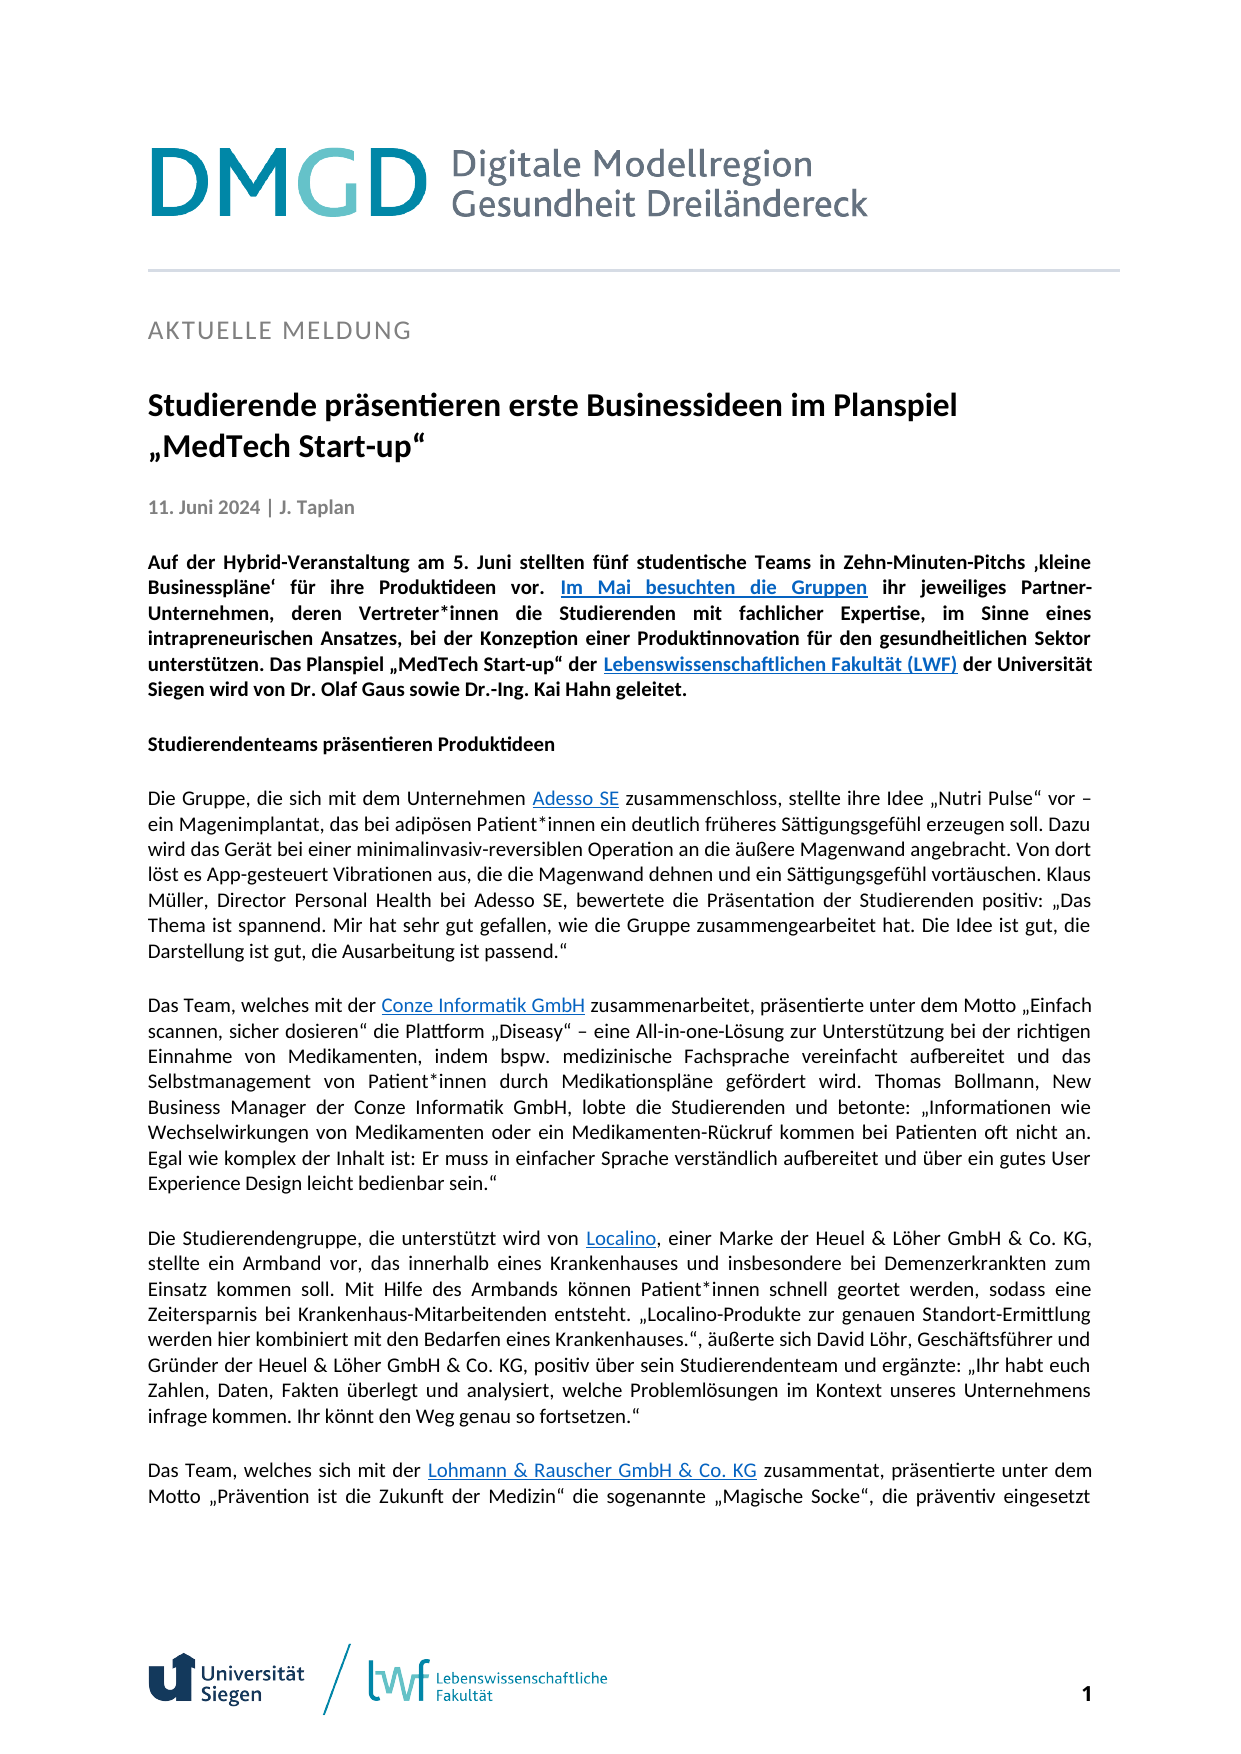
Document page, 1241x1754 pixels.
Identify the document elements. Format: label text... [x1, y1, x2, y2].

text 11. Juni 2024 | J. Taplan [148, 494, 1093, 520]
text Die Gruppe, die sich mit dem Unternehmen Adesso SE zusammenschloss, stellte ihre Idee „Nutri Pulse“ vor – ein Magenimplantat, das bei adipösen Patient*innen ein deutlich früheres Sättigungsgefühl erzeugen soll. Dazu wird das Gerät bei einer minimalinvasiv-reversiblen Operation an die äußere Magenwand angebracht. Von dort löst es App-gesteuert Vibrationen aus, die die Magenwand dehnen und ein Sättigungsgefühl vortäuschen. Klaus Müller, Director Personal Health bei Adesso SE, bewertete die Präsentation der Studierenden positiv: „Das Thema ist spannend. Mir hat sehr gut gefallen, wie die Gruppe zusammengearbeitet hat. Die Idee ist gut, die Darstellung ist gut, die Ausarbeitung ist passend.“ [148, 785, 1093, 963]
picture [103, 93, 920, 261]
text Studierende präsentieren erste Businessideen im Planspiel „MedTech Start-up“ [148, 384, 1093, 465]
text Das Team, welches mit der Conze Informatik GmbH zusammenarbeitet, präsentierte unter dem Motto „Einfach scannen, sicher dosieren“ die Plattform „Diseasy“ – eine All-in-one-Lösung zur Unterstützung bei der richtigen Einnahme von Medikamenten, indem bspw. medizinische Fachsprache vereinfacht aufbereitet und das Selbstmanagement von Patient*innen durch Medikationspläne gefördert wird. Thomas Bollmann, New Business Manager der Conze Informatik GmbH, lobte die Studierenden und betonte: „Informationen wie Wechselwirkungen von Medikamenten oder ein Medikamenten-Rückruf kommen bei Patienten oft nicht an. Egal wie komplex der Inhalt ist: Er muss in einfacher Sprache verständlich aufbereitet und über ein gutes User Experience Design leicht bedienbar sein.“ [148, 992, 1093, 1196]
text Studierendenteams präsentieren Produktideen [148, 731, 1093, 756]
picture [133, 1631, 624, 1731]
text Auf der Hybrid-Veranstaltung am 5. Juni stellten fünf studentische Teams in Zehn-Minuten-Pitchs ‚kleine Businesspläne‘ für ihre Produktideen vor. Im Mai besuchten die Gruppen ihr jeweiliges Partner-Unternehmen, deren Vertreter*innen die Studierenden mit fachlicher Expertise, im Sinne eines intrapreneurischen Ansatzes, bei der Konzeption einer Produktinnovation für den gesundheitlichen Sektor unterstützen. Das Planspiel „MedTech Start-up“ der Lebenswissenschaftlichen Fakultät (LWF) der Universität Siegen wird von Dr. Olaf Gaus sowie Dr.-Ing. Kai Hahn geleitet. [148, 549, 1093, 702]
text Die Studierendengruppe, die unterstützt wird von Localino, einer Marke der Heuel & Löher GmbH & Co. KG, stellte ein Armband vor, das innerhalb eines Krankenhauses und insbesondere bei Demenzerkrankten zum Einsatz kommen soll. Mit Hilfe des Armbands können Patient*innen schnell geortet werden, sodass eine Zeitersparnis bei Krankenhaus-Mitarbeitenden entsteht. „Localino-Produkte zur genauen Standort-Ermittlung werden hier kombiniert mit den Bedarfen eines Krankenhauses.“, äußerte sich David Löhr, Geschäftsführer und Gründer der Heuel & Löher GmbH & Co. KG, positiv über sein Studierendenteam und ergänzte: „Ihr habt euch Zahlen, Daten, Fakten überlegt und analysiert, welche Problemlösungen im Kontext unseres Unternehmens infrage kommen. Ihr könnt den Weg genau so fortsetzen.“ [148, 1225, 1093, 1428]
